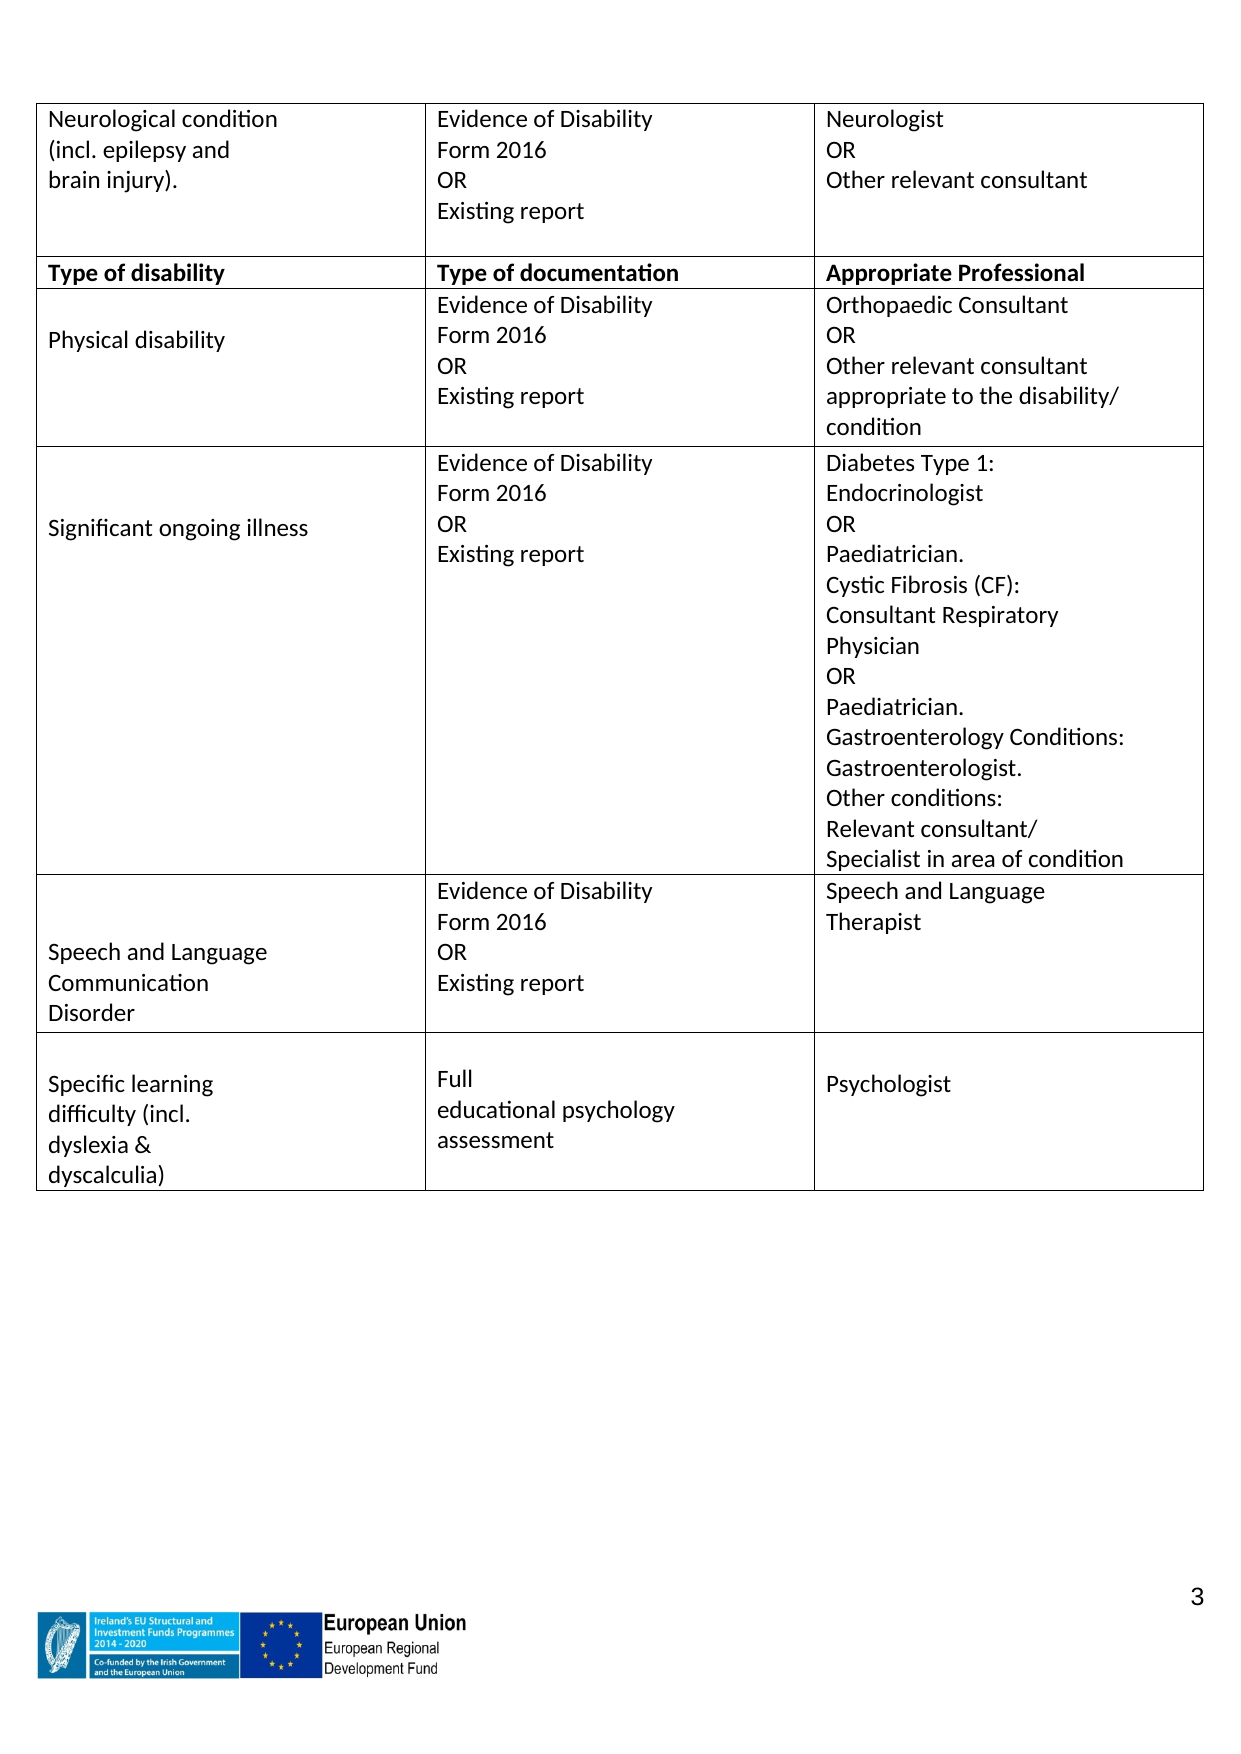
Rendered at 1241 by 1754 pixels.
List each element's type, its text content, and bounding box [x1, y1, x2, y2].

table_cell Physical disability [37, 289, 425, 446]
table_cell Evidence of Disability Form 2016 OR Existing report [426, 104, 814, 256]
table_cell Neurologist OR Other relevant consultant [815, 104, 1203, 256]
table_cell Appropriate Professional [815, 257, 1203, 288]
table_cell Type of documentation [426, 257, 814, 288]
table_cell Orthopaedic Consultant OR Other relevant consultant appropriate to the disability/ condition [815, 289, 1203, 446]
table_cell Speech and Language Communication Disorder [37, 875, 425, 1032]
table_cell Type of disability [37, 257, 425, 288]
table_cell Speech and Language Therapist [815, 875, 1203, 1032]
table_cell Diabetes Type 1: Endocrinologist OR Paediatrician. Cystic Fibrosis (CF): Consultant Respiratory Physician OR Paediatrician. Gastroenterology Conditions: Gastroenterologist. Other conditions: Relevant consultant/ Specialist in area of condition [815, 447, 1203, 874]
table_cell Full educational psychology assessment [426, 1033, 814, 1190]
table_cell Evidence of Disability Form 2016 OR Existing report [426, 447, 814, 874]
picture [36, 1611, 467, 1681]
table_cell Significant ongoing illness [37, 447, 425, 874]
table_cell Evidence of Disability Form 2016 OR Existing report [426, 289, 814, 446]
table_cell Evidence of Disability Form 2016 OR Existing report [426, 875, 814, 1032]
table_cell Psychologist [815, 1033, 1203, 1190]
table_cell Neurological condition (incl. epilepsy and brain injury). [37, 104, 425, 256]
table_cell Specific learning difficulty (incl. dyslexia & dyscalculia) [37, 1033, 425, 1190]
